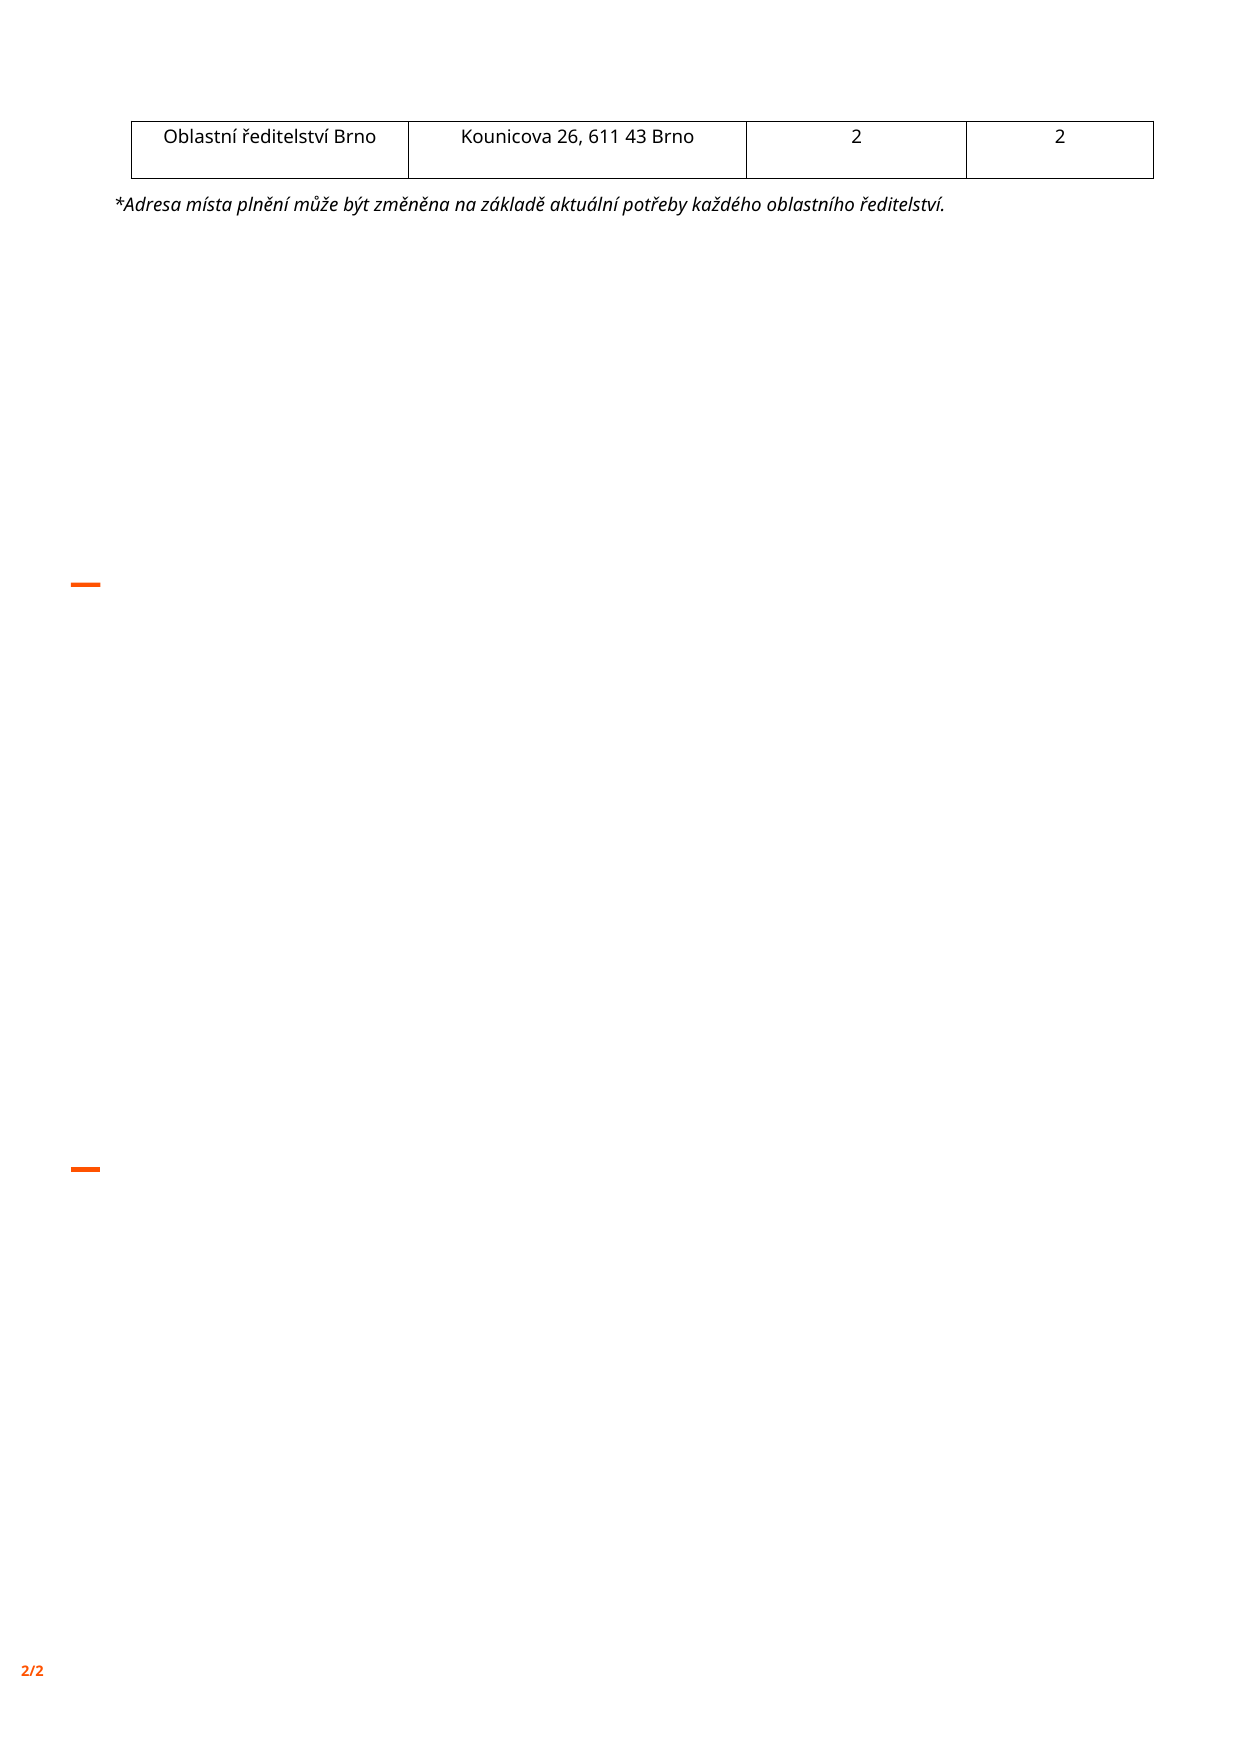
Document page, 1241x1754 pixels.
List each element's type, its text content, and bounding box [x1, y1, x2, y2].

table_cell Kounicova 26, 611 43 Brno [409, 122, 746, 178]
table_cell 2 [747, 122, 966, 178]
text *Adresa místa plnění může být změněna na základě aktuální potřeby každého oblastního ředitelství. [103, 191, 1122, 217]
table_cell 2 [967, 122, 1153, 178]
table_cell Oblastní ředitelství Brno [132, 122, 408, 178]
